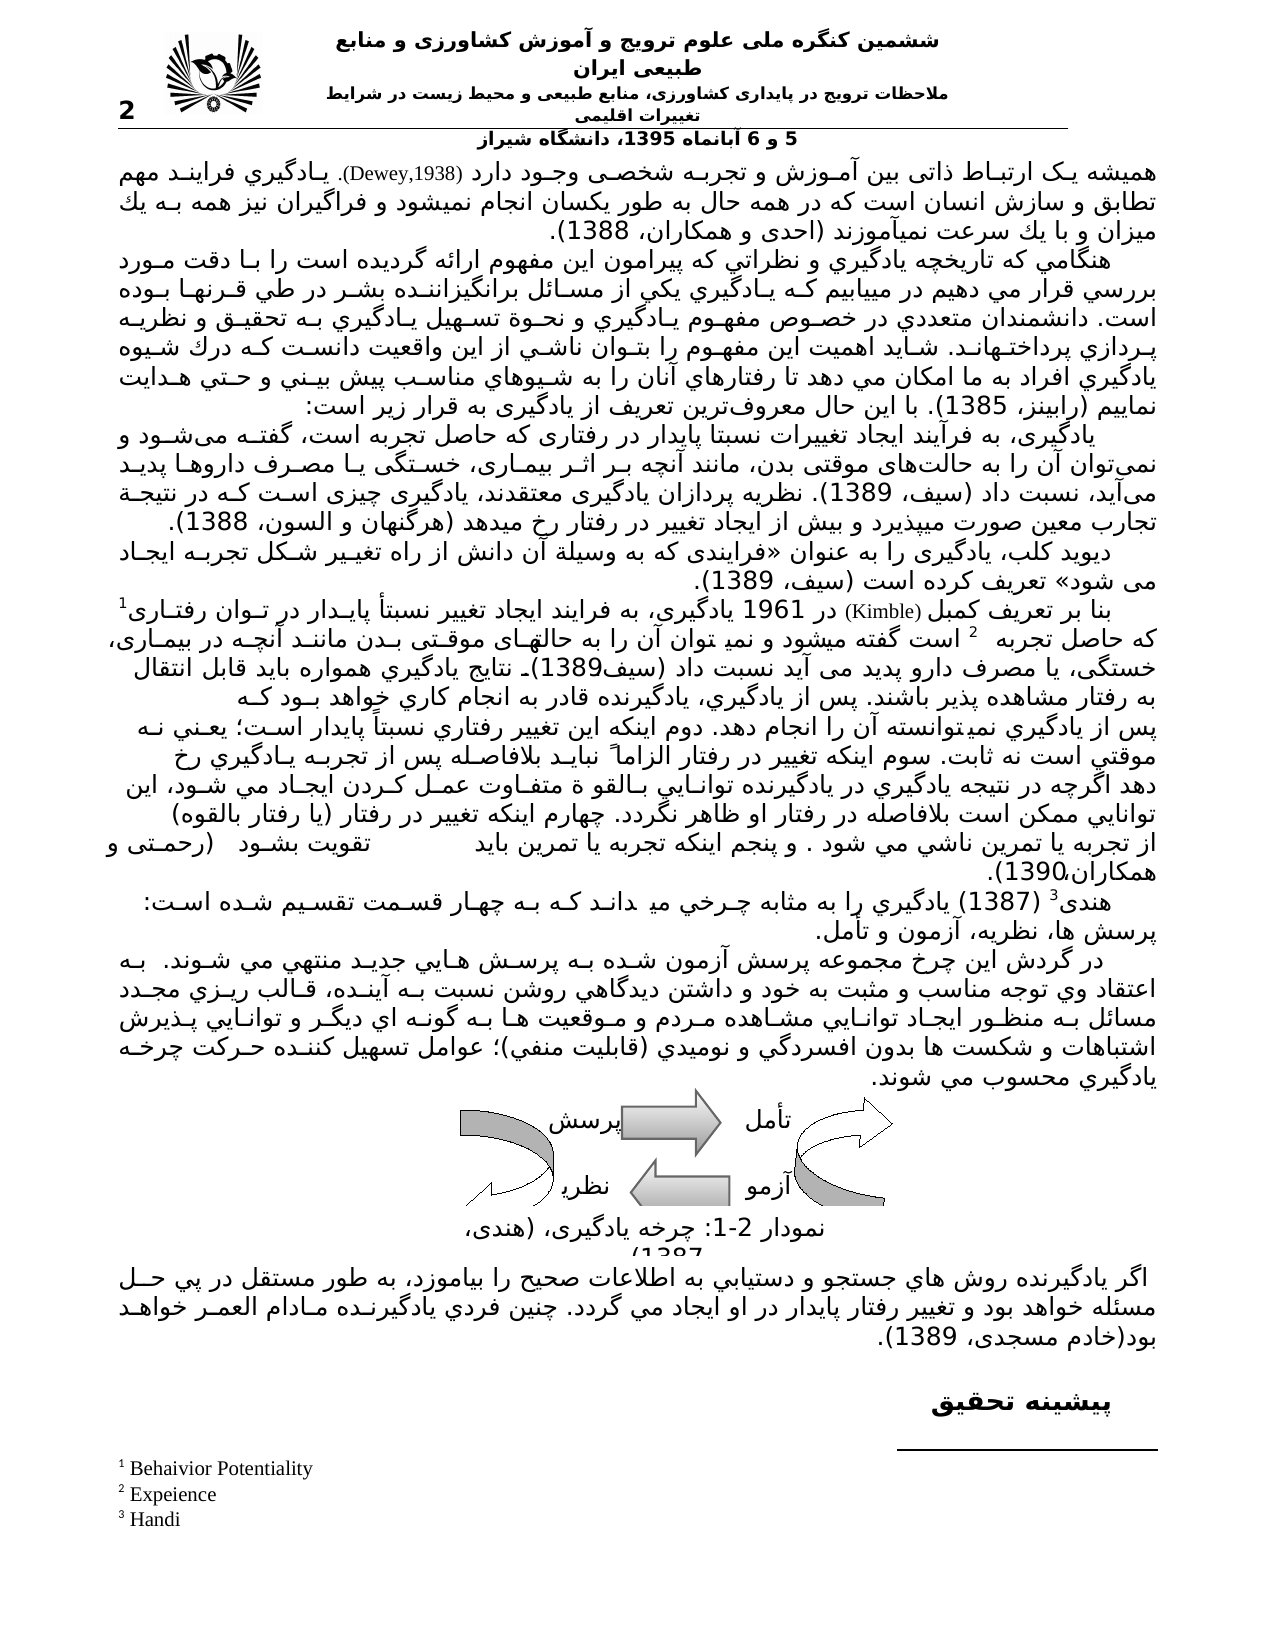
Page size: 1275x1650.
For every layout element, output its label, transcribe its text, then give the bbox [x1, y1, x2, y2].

text یادگیری، به فرآیند ایجاد تغییرات نسبتا پایدار در رفتاری که حاصل تجربه است، ‌گفته می‌شود و نمی‌توان آن را به حالت‌های موقتی بدن، مانند آنچه بر اثر بیماری، خستگی یا مصرف داروها پدید می‌آید، نسبت داد (سیف، 1389). نظریه پردازان یادگیری معتقدند، یادگیری چیزی است که در نتیجة تجارب معین صورت میپذیرد و بیش از ایجاد تغییر در رفتار رخ میدهد (هرگنهان و السون، 1388). [118, 420, 1157, 537]
text بنا بر تعریف کمبل (Kimble) در 1961 یادگیری، به فرایند ایجاد تغییر نسبتأ پایدار در توان رفتاری که حاصل تجربه است گفته میشود و نمیتوان آن را به حالتهای موقتی بدن مانند آنچه در بیماری، خستگی، یا مصرف دارو پدید می آید نسبت داد (سیف، 1389). نتايج يادگيري همواره بايد قابل انتقال به رفتار مشاهده پذير باشند. پس از يادگيري، يادگيرنده قادر به انجام كاري خواهد بود كه پس از يادگيري نميتوانسته آن را انجام دهد. دوم اينكه اين تغيير رفتاري نسبتاً پايدار است؛ يعني نه موقتي است نه ثابت. سوم اينكه تغيير در رفتار الزاماً نبايد بلافاصله پس از تجربه يادگيري رخ دهد اگرچه در نتيجه يادگيري در يادگيرنده توانايي بالقو ة متفاوت عمل كردن ايجاد مي شود، اين توانايي ممكن است بلافاصله در رفتار او ظاهر نگردد. چهارم اينكه تغيير در رفتار (يا رفتار بالقوه) از تجربه يا تمرين ناشي مي شود . و پنجم اينكه تجربه يا تمرين بايد تقويت بشود (رحمتی و همکاران، 1390). [118, 595, 1157, 887]
text اگر يادگيرنده روش هاي جستجو و دستيابي به اطلاعات صحيح را بياموزد، به طور مستقل در پي حل مسئله خواهد بود و تغيير رفتار پايدار در او ايجاد مي گردد. چنين فردي يادگيرنده مادام العمر خواهد بود(خ‍ادم‌ م‍س‍ج‍دی‌، 1389). [118, 1263, 1157, 1351]
text پیشینه تحقیق [118, 1385, 1157, 1417]
picture [164, 32, 263, 114]
text هنگامي كه تاريخچه يادگيري و نظراتي كه پيرامون اين مفهوم ارائه گرديده است را با دقت مورد بررسي قرار مي دهيم در مييابيم كه يادگيري يكي از مسائل برانگيزاننده بشر در طي قرنها بوده است. دانشمندان متعددي در خصوص مفهوم يادگيري و نحوة تسهيل يادگيري به تحقيق و نظريه پردازي پرداختهاند. شايد اهميت اين مفهوم را بتوان ناشي از اين واقعيت دانست كه درك شيوه يادگيري افراد به ما امكان مي دهد تا رفتارهاي آنان را به شيوهاي مناسب پيش بيني و حتي هدايت نماييم (رابینز، 1385). با این حال معروف‌ترین تعریف از یادگیری به قرار زیر است: [118, 245, 1157, 420]
text هندی (1387) يادگيري را به مثابه چرخي ميداند كه به چهار قسمت تقسيم شده است: پرسش ها، نظريه، آزمون و تأمل. [118, 887, 1157, 945]
text همیشه یک ارتباط ذاتی بین آموزش و تجربه شخصی وجود دارد (Dewey,1938). يادگيري فرايند مهم تطابق و سازش انسان است كه در همه حال به طور يكسان انجام نميشود و فراگيران نيز همه بـه يك ميزان و با يك سرعت نميآموزند (احدی و همکاران، 1388). [118, 158, 1157, 245]
text در گردش اين چرخ مجموعه پرسش آزمون شده به پرسش هايي جديد منتهي مي شوند. به اعتقاد وي توجه مناسب و مثبت به خود و داشتن ديدگاهي روشن نسبت به آينده، قالب ريزي مجدد مسائل به منظور ايجاد توانايي مشاهده مردم و موقعيت ها به گونه اي ديگر و توانايي پذيرش اشتباهات و شكست ها بدون افسردگي و نوميدي (قابليت منفي)؛ عوامل تسهيل كننده حركت چرخه يادگيري محسوب مي شوند. [118, 945, 1157, 1091]
text دیوید کلب، یادگیری را به عنوان «فرایندی که به وسیلة آن دانش از راه تغییر شکل تجربه ایجاد می شود» تعریف کرده است (سیف، 1389). [118, 537, 1157, 595]
